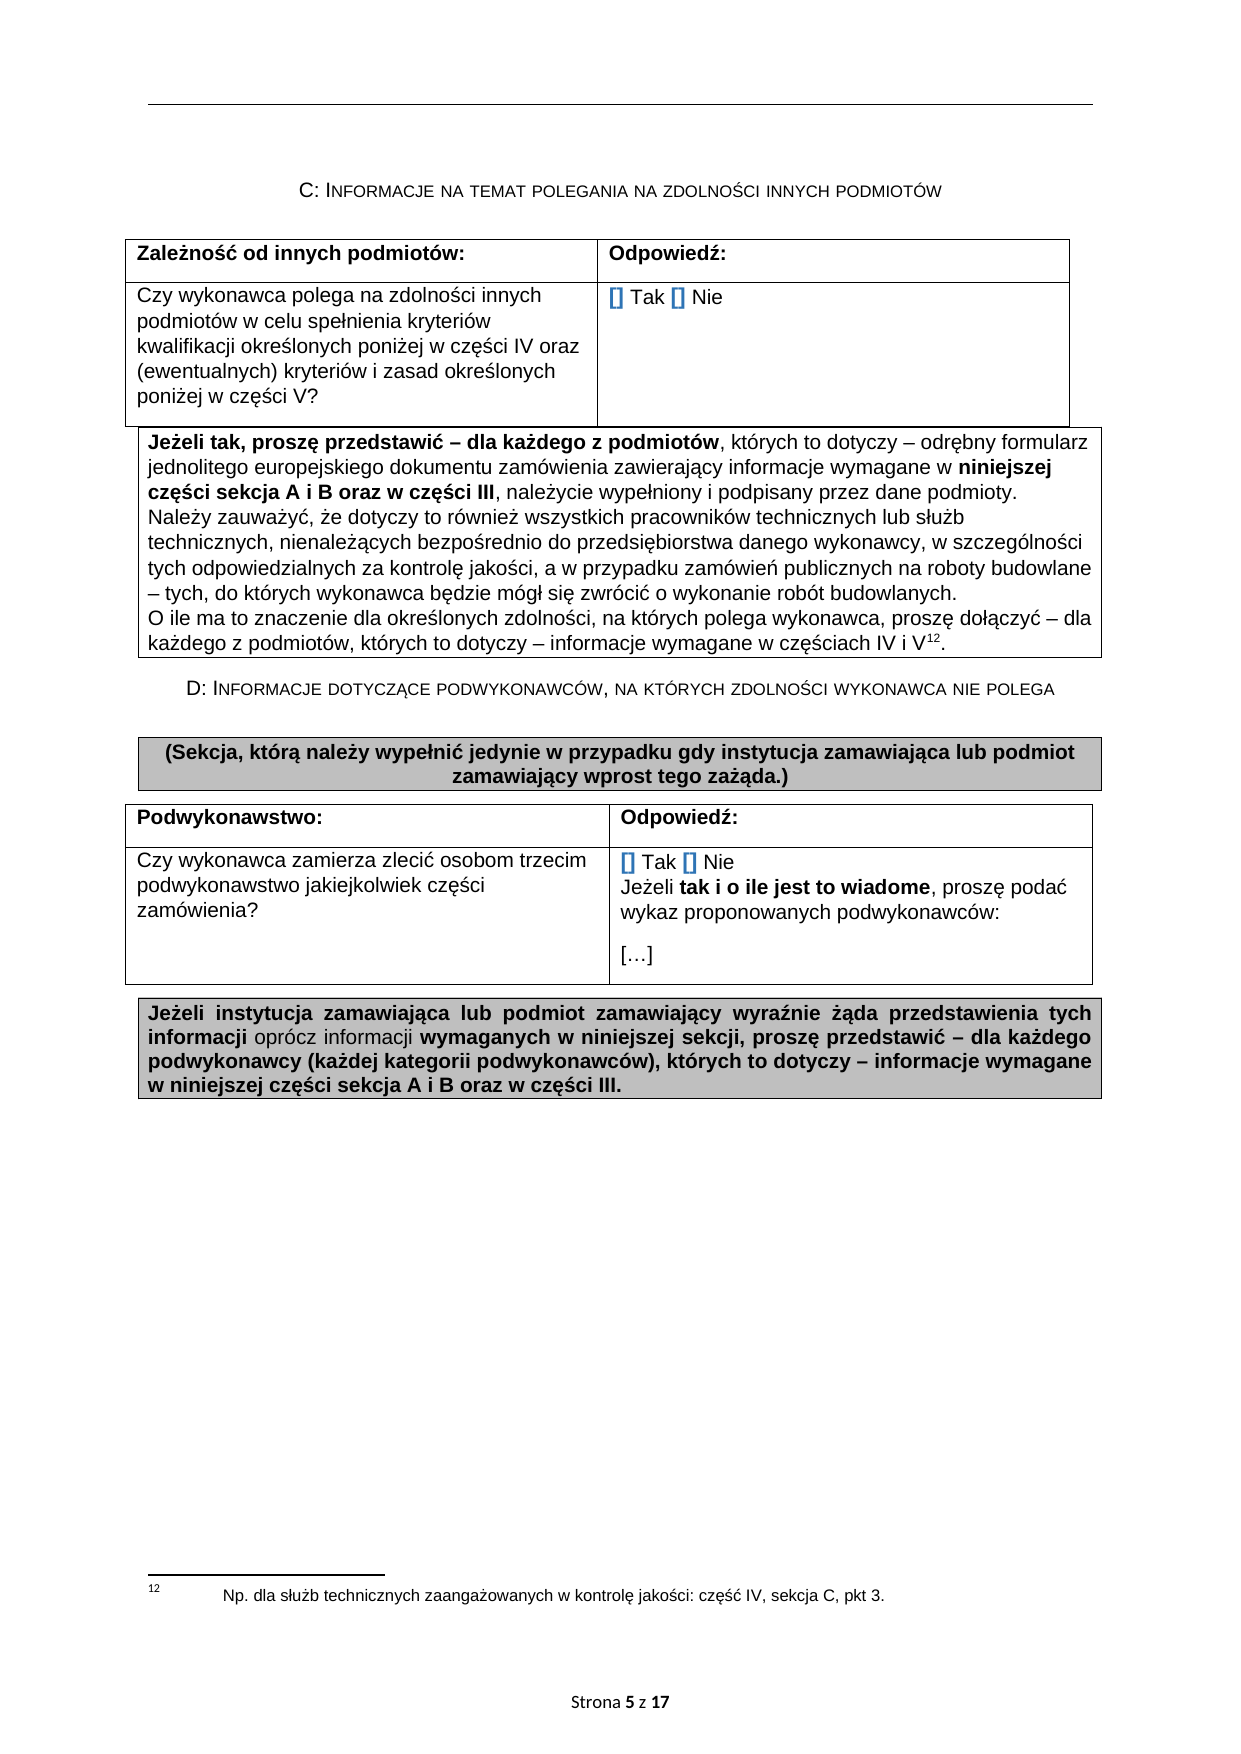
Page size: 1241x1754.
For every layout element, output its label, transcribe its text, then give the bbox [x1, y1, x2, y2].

title D: Informacje dotyczące podwykonawców, na których zdolności wykonawca nie polega [148, 676, 1093, 699]
table_cell Czy wykonawca zamierza zlecić osobom trzecim podwykonawstwo jakiejkolwiek części zamówienia? [126, 848, 609, 984]
table_header Podwykonawstwo: [126, 805, 609, 847]
table_cell Czy wykonawca polega na zdolności innych podmiotów w celu spełnienia kryteriów kwalifikacji określonych poniżej w części IV oraz (ewentualnych) kryteriów i zasad określonych poniżej w części V? [126, 283, 597, 426]
title Jeżeli instytucja zamawiająca lub podmiot zamawiający wyraźnie żąda przedstawienia tych informacji oprócz informacji wymaganych w niniejszej sekcji, proszę przedstawić – dla każdego podwykonawcy (każdej kategorii podwykonawców), których to dotyczy – informacje wymagane w niniejszej części sekcja A i B oraz w części III. [139, 999, 1101, 1098]
table_header Odpowiedź: [598, 240, 1069, 282]
text Jeżeli tak, proszę przedstawić – dla każdego z podmiotów, których to dotyczy – odrębny formularz jednolitego europejskiego dokumentu zamówienia zawierający informacje wymagane w niniejszej części sekcja A i B oraz w części III, należycie wypełniony i podpisany przez dane podmioty. Należy zauważyć, że dotyczy to również wszystkich pracowników technicznych lub służb technicznych, nienależących bezpośrednio do przedsiębiorstwa danego wykonawcy, w szczególności tych odpowiedzialnych za kontrolę jakości, a w przypadku zamówień publicznych na roboty budowlane – tych, do których wykonawca będzie mógł się zwrócić o wykonanie robót budowlanych. O ile ma to znaczenie dla określonych zdolności, na których polega wykonawca, proszę dołączyć – dla każdego z podmiotów, których to dotyczy – informacje wymagane w częściach IV i V. [139, 428, 1101, 657]
title (Sekcja, którą należy wypełnić jedynie w przypadku gdy instytucja zamawiająca lub podmiot zamawiający wprost tego zażąda.) [139, 738, 1101, 790]
table_header Zależność od innych podmiotów: [126, 240, 597, 282]
table_header Odpowiedź: [610, 805, 1092, 847]
table_cell [] Tak [] Nie [598, 283, 1069, 426]
title C: Informacje na temat polegania na zdolności innych podmiotów [148, 178, 1093, 202]
table_cell [] Tak [] Nie Jeżeli tak i o ile jest to wiadome, proszę podać wykaz proponowanych podwykonawców: […] [610, 848, 1092, 984]
